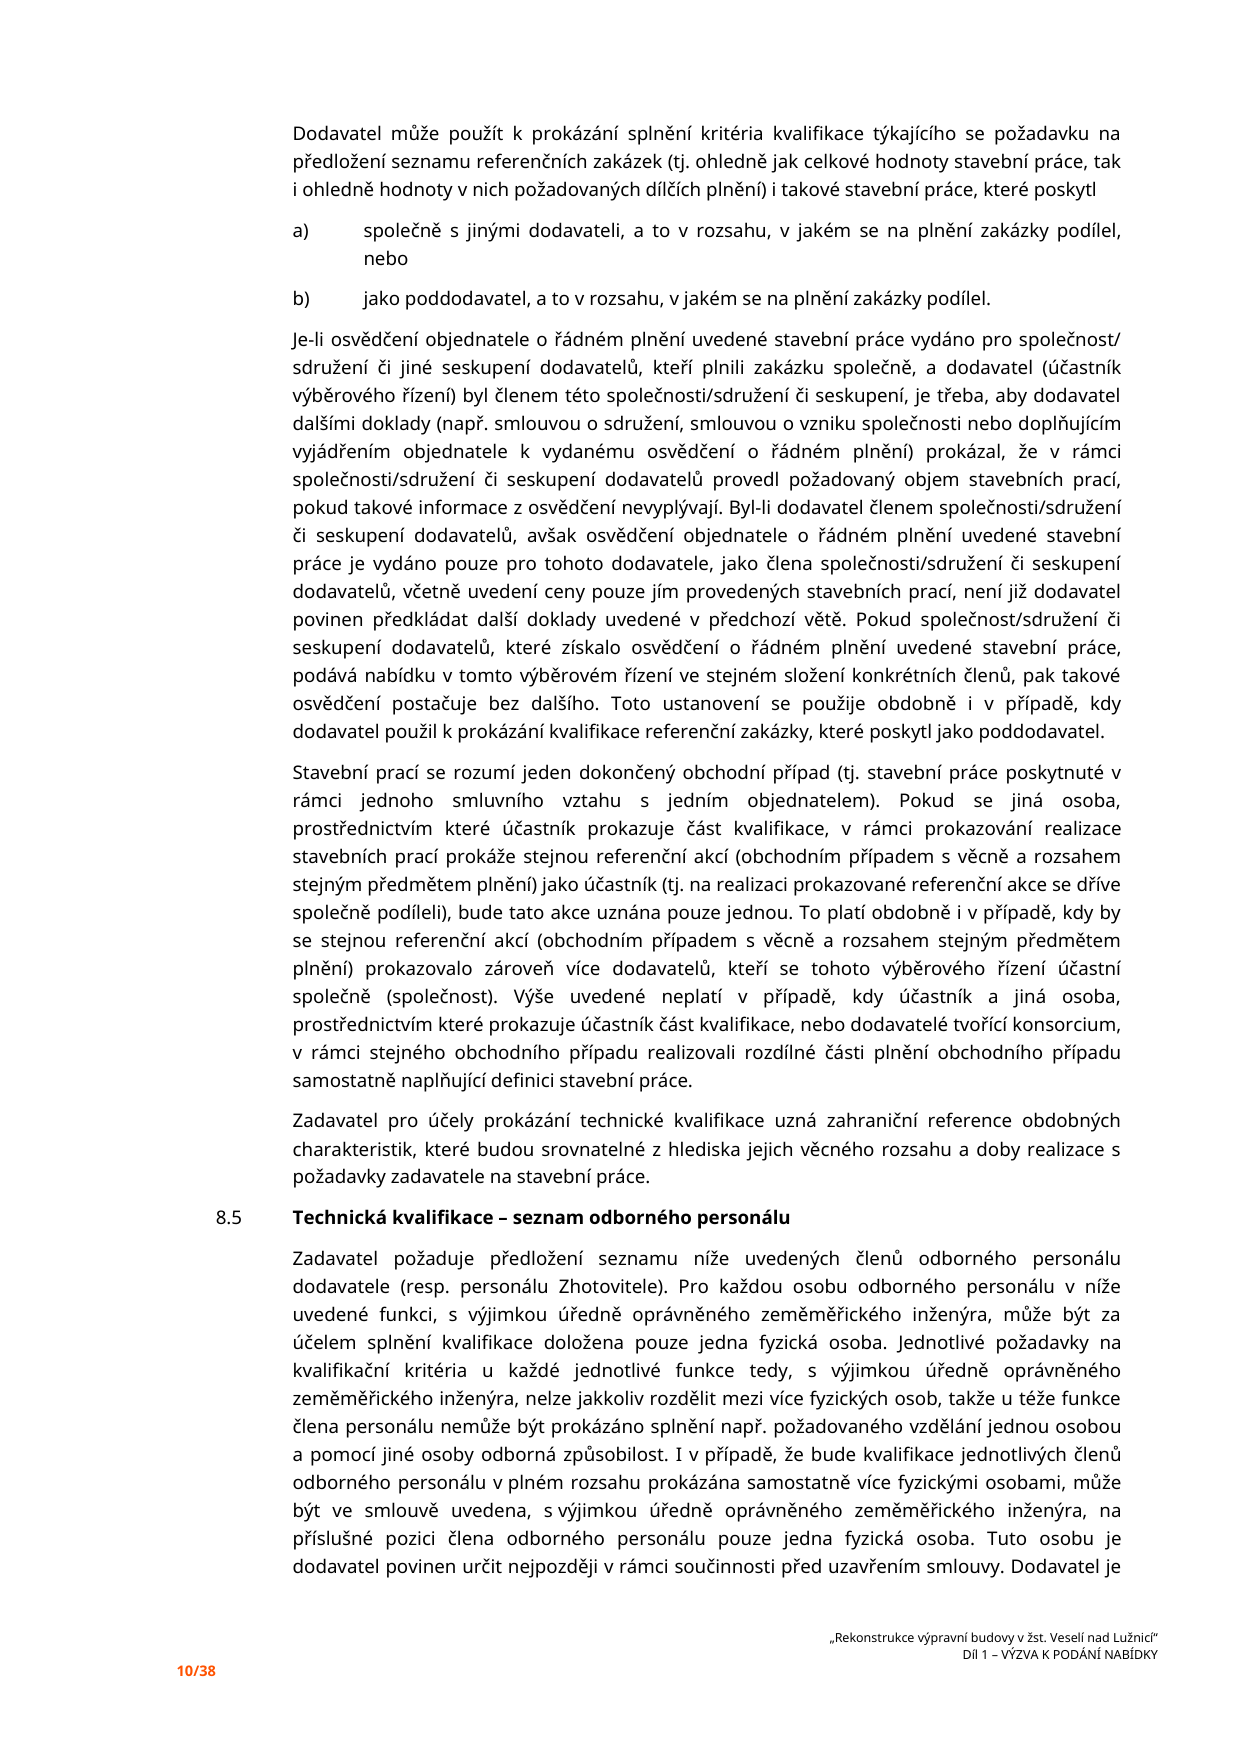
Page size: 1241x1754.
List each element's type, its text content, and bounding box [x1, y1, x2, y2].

text Dodavatel může použít k prokázání splnění kritéria kvalifikace týkajícího se požadavku na předložení seznamu referenčních zakázek (tj. ohledně jak celkové hodnoty stavební práce, tak i ohledně hodnoty v nich požadovaných dílčích plnění) i takové stavební práce, které poskytl [292, 121, 1122, 202]
text a) společně s jinými dodavateli, a to v rozsahu, v jakém se na plnění zakázky podílel, nebo [292, 217, 1122, 271]
text b) jako poddodavatel, a to v rozsahu, v jakém se na plnění zakázky podílel. [292, 286, 1122, 311]
text Technická kvalifikace – seznam odborného personálu [216, 1204, 1122, 1230]
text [292, 1245, 1122, 1579]
text Zadavatel pro účely prokázání technické kvalifikace uzná zahraniční reference obdobných charakteristik, které budou srovnatelné z hlediska jejich věcného rozsahu a doby realizace s požadavky zadavatele na stavební práce. [292, 1108, 1122, 1189]
text Stavební prací se rozumí jeden dokončený obchodní případ (tj. stavební práce poskytnuté v rámci jednoho smluvního vztahu s jedním objednatelem). Pokud se jiná osoba, prostřednictvím které účastník prokazuje část kvalifikace, v rámci prokazování realizace stavebních prací prokáže stejnou referenční akcí (obchodním případem s věcně a rozsahem stejným předmětem plnění) jako účastník (tj. na realizaci prokazované referenční akce se dříve společně podíleli), bude tato akce uznána pouze jednou. To platí obdobně i v případě, kdy by se stejnou referenční akcí (obchodním případem s věcně a rozsahem stejným předmětem plnění) prokazovalo zároveň více dodavatelů, kteří se tohoto výběrového řízení účastní společně (společnost). Výše uvedené neplatí v případě, kdy účastník a jiná osoba, prostřednictvím které prokazuje účastník část kvalifikace, nebo dodavatelé tvořící konsorcium, v rámci stejného obchodního případu realizovali rozdílné části plnění obchodního případu samostatně naplňující definici stavební práce. [292, 759, 1122, 1093]
text Je-li osvědčení objednatele o řádném plnění uvedené stavební práce vydáno pro společnost/ sdružení či jiné seskupení dodavatelů, kteří plnili zakázku společně, a dodavatel (účastník výběrového řízení) byl členem této společnosti/sdružení či seskupení, je třeba, aby dodavatel dalšími doklady (např. smlouvou o sdružení, smlouvou o vzniku společnosti nebo doplňujícím vyjádřením objednatele k vydanému osvědčení o řádném plnění) prokázal, že v rámci společnosti/sdružení či seskupení dodavatelů provedl požadovaný objem stavebních prací, pokud takové informace z osvědčení nevyplývají. Byl-li dodavatel členem společnosti/sdružení či seskupení dodavatelů, avšak osvědčení objednatele o řádném plnění uvedené stavební práce je vydáno pouze pro tohoto dodavatele, jako člena společnosti/sdružení či seskupení dodavatelů, včetně uvedení ceny pouze jím provedených stavebních prací, není již dodavatel povinen předkládat další doklady uvedené v předchozí větě. Pokud společnost/sdružení či seskupení dodavatelů, které získalo osvědčení o řádném plnění uvedené stavební práce, podává nabídku v tomto výběrovém řízení ve stejném složení konkrétních členů, pak takové osvědčení postačuje bez dalšího. Toto ustanovení se použije obdobně i v případě, kdy dodavatel použil k prokázání kvalifikace referenční zakázky, které poskytl jako poddodavatel. [292, 326, 1122, 744]
